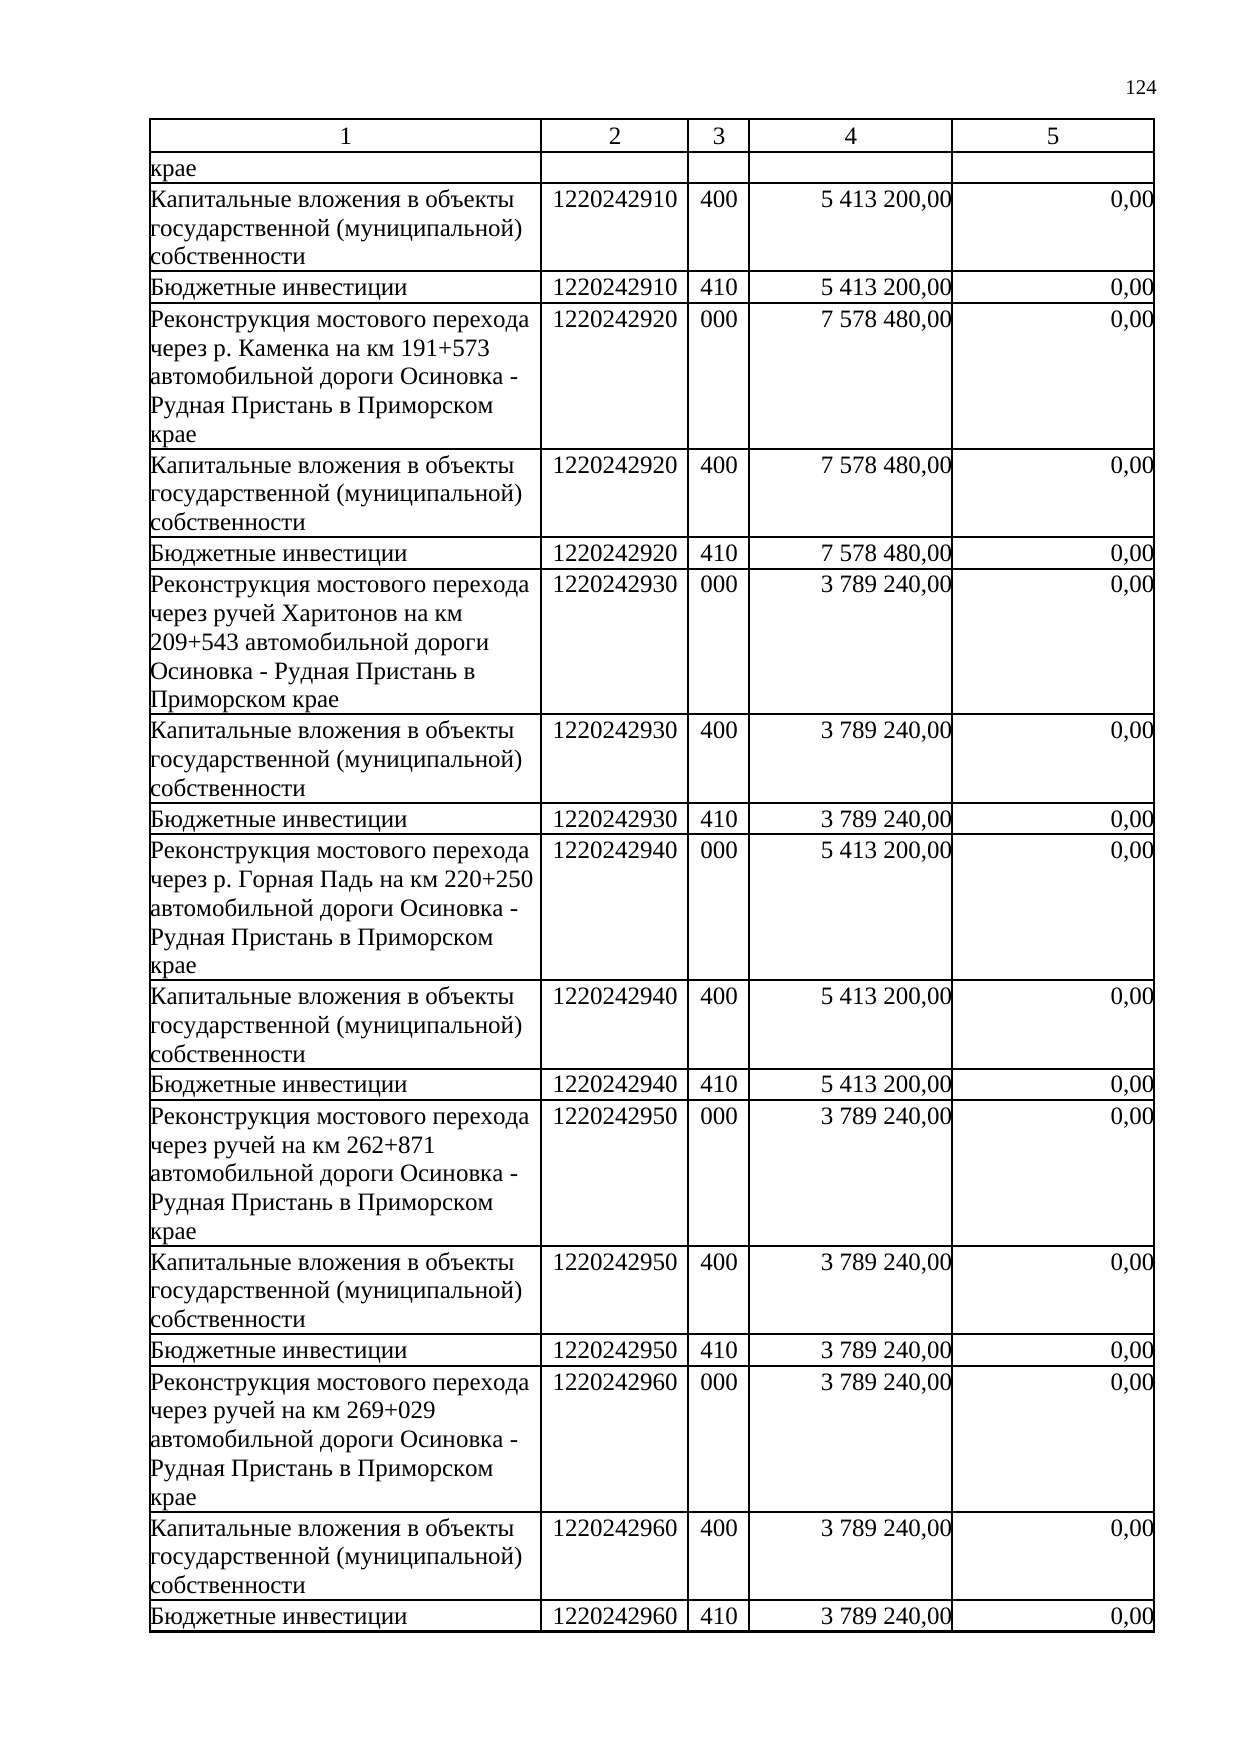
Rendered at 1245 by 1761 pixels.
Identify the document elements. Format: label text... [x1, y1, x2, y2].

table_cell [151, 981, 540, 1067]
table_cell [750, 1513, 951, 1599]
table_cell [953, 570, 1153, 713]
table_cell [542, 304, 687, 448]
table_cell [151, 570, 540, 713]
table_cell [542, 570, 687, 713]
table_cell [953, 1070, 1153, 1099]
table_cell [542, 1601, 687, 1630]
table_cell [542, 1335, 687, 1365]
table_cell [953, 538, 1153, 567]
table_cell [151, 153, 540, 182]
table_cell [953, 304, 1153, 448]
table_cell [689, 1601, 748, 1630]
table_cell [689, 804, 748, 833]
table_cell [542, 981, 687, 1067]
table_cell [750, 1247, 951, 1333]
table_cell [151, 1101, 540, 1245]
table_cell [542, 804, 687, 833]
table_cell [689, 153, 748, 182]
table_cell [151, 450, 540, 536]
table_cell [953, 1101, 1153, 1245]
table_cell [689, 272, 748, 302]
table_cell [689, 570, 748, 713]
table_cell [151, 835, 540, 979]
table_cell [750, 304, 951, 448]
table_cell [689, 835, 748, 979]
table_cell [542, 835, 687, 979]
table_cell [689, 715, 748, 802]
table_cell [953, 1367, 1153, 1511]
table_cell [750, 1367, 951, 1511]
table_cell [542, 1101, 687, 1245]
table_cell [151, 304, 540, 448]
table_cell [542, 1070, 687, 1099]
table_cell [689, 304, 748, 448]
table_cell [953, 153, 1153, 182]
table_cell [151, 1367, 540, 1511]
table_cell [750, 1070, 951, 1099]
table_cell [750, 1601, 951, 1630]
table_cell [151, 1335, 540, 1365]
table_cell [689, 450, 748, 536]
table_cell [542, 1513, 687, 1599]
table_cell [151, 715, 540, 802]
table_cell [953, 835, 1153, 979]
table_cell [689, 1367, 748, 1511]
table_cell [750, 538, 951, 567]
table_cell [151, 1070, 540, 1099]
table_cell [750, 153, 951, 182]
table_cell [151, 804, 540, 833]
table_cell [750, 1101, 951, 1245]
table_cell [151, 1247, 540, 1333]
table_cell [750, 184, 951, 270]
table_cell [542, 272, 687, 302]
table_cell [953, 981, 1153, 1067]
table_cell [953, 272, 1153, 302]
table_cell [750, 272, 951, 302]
table_header 1 [151, 120, 540, 151]
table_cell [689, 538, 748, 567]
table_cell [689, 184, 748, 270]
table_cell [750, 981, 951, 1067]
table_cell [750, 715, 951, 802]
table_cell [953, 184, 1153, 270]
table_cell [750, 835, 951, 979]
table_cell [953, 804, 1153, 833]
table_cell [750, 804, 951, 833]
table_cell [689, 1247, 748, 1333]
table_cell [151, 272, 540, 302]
table_header 4 [750, 120, 951, 151]
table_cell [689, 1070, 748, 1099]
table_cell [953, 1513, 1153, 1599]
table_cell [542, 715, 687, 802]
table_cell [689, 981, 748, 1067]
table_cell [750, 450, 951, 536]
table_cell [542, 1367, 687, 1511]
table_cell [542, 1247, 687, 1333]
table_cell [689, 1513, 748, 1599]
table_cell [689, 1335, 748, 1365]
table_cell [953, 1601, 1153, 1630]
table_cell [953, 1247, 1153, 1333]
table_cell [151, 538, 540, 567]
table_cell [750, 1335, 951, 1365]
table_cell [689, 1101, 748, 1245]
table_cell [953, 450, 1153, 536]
table_header 3 [689, 120, 748, 151]
table_header 5 [953, 120, 1153, 151]
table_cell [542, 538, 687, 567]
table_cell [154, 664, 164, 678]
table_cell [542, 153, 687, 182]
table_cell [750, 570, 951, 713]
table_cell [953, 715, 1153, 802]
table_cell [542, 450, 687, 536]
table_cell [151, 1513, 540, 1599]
table_header 2 [542, 120, 687, 151]
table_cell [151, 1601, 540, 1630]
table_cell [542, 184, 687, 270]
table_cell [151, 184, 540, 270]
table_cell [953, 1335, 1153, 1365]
